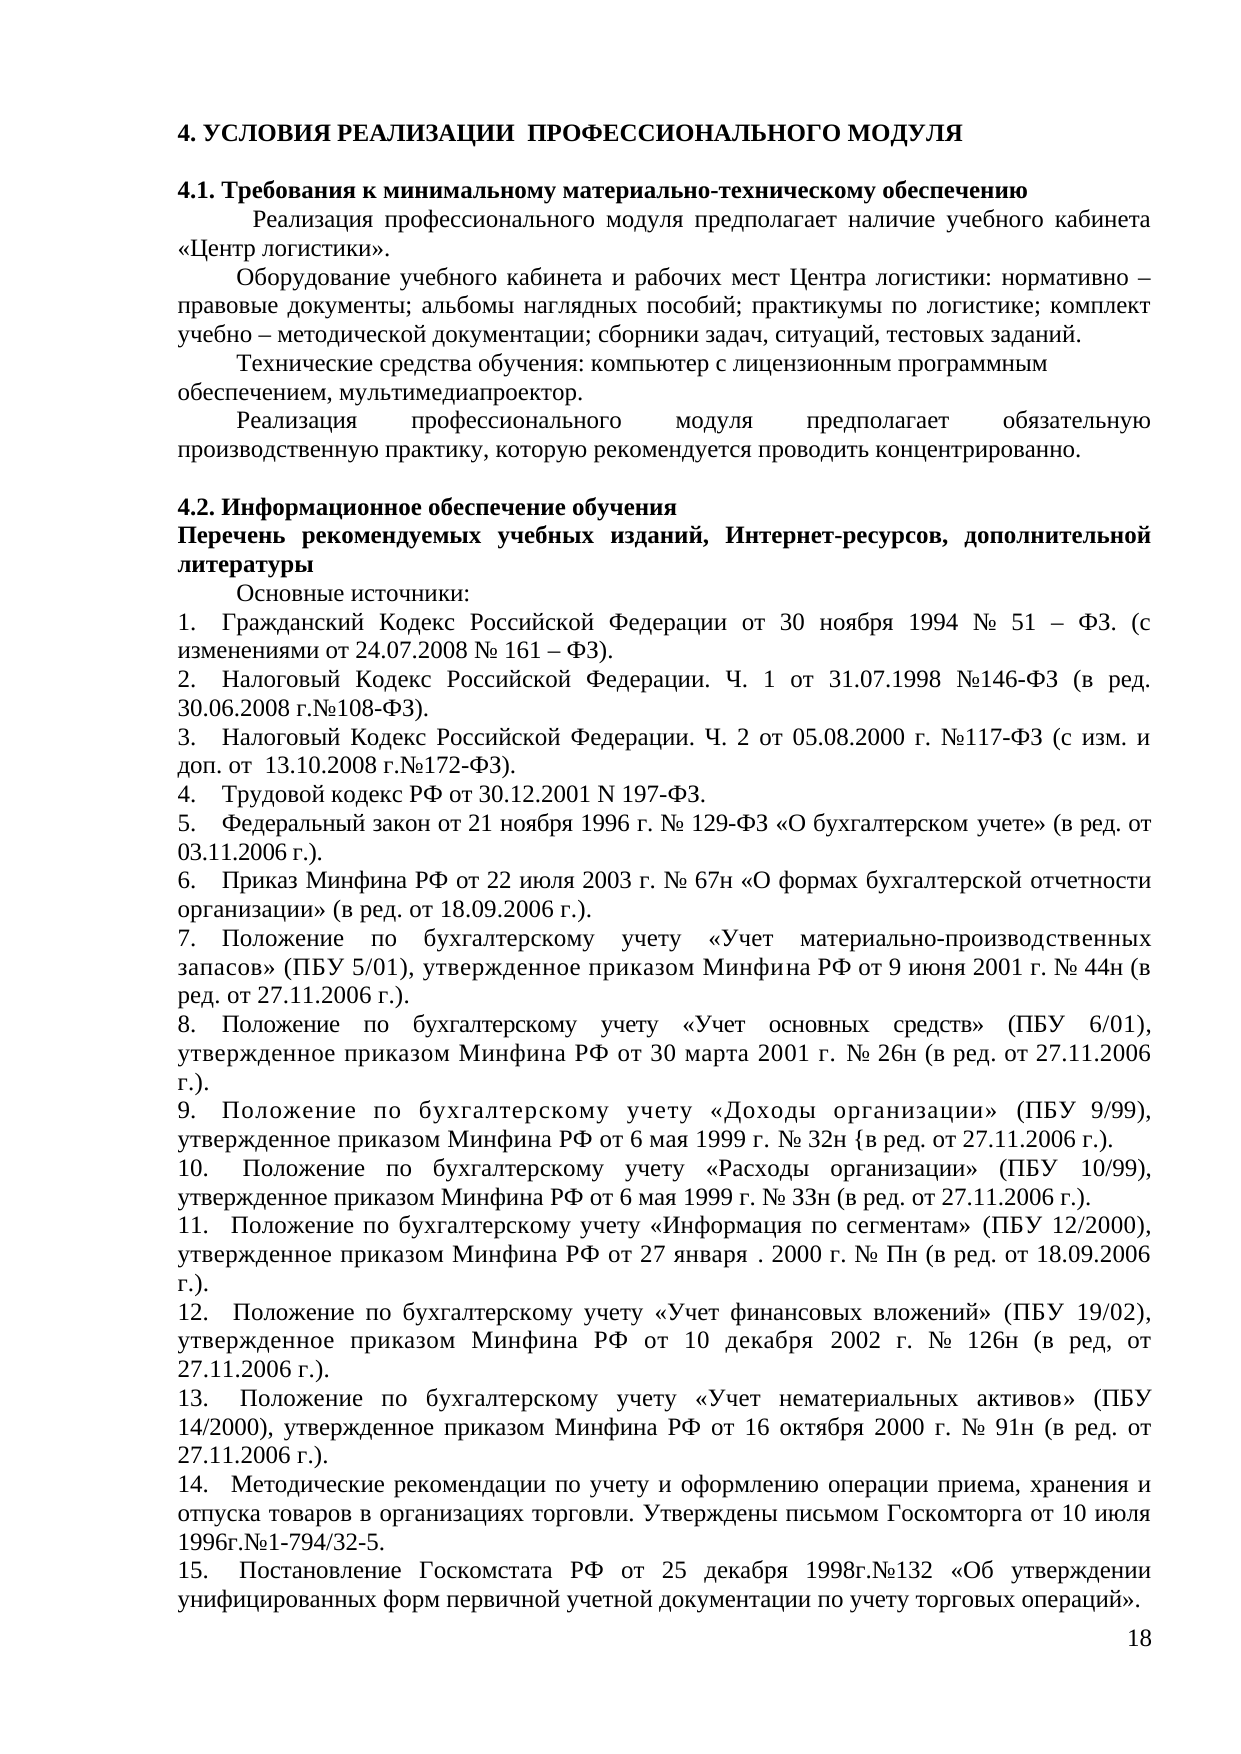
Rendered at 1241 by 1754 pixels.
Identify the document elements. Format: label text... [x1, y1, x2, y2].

subtitle 4. условия реализации ПРОФЕССИОНАЛЬНОГО МОДУЛЯ [177, 118, 1152, 147]
text Основные источники: [177, 578, 1152, 607]
list Трудовой кодекс РФ от 30.12.2001 N 197-ФЗ. [177, 779, 1152, 808]
text Оборудование учебного кабинета и рабочих мест Центра логистики: нормативно – правовые документы; альбомы наглядных пособий; практикумы по логистике; комплект учебно – методической документации; сборники задач, ситуаций, тестовых заданий. [177, 262, 1152, 348]
list Положение по бухгалтерскому учету «Учет материально-производственных запасов» (ПБУ 5/01), утвержденное приказом Минфина РФ от 9 июня 2001 г. № 44н (в ред. от 27.11.2006 г.). [177, 923, 1152, 1009]
list Гражданский Кодекс Российской Федерации от 30 ноября 1994 № 51 – ФЗ. (с изменениями от 24.07.2008 № 161 – ФЗ). [177, 607, 1152, 664]
list Положение по бухгалтерскому учету «Информация по сегментам» (ПБУ 12/2000), утвержденное приказом Минфина РФ от 27 января . 2000 г. № Пн (в ред. от 18.09.2006 г.). [177, 1211, 1152, 1297]
list Налоговый Кодекс Российской Федерации. Ч. 2 от 05.08.2000 г. №117-ФЗ (с изм. и доп. от 13.10.2008 г.№172-ФЗ). [177, 722, 1152, 779]
list Методические рекомендации по учету и оформлению операции приема, хранения и отпуска товаров в организациях торговли. Утверждены письмом Госкомторга от 10 июля 1996г.№1-794/32-5. [177, 1469, 1152, 1556]
subtitle 4.2. Информационное обеспечение обучения [177, 492, 1152, 521]
text Технические средства обучения: компьютер с лицензионным программным обеспечением, мультимедиапроектор. [177, 348, 1152, 406]
list Положение по бухгалтерскому учету «Доходы организации» (ПБУ 9/99), утвержденное приказом Минфина РФ от 6 мая 1999 г. № 32н {в ред. от 27.11.2006 г.). [177, 1096, 1152, 1153]
text Реализация профессионального модуля предполагает наличие учебного кабинета «Центр логистики». [177, 204, 1152, 262]
list Положение по бухгалтерскому учету «Учет основных средств» (ПБУ 6/01), утвержденное приказом Минфина РФ от 30 марта 2001 г. № 26н (в ред. от 27.11.2006 г.). [177, 1009, 1152, 1096]
list Положение по бухгалтерскому учету «Расходы организации» (ПБУ 10/99), утвержденное приказом Минфина РФ от 6 мая 1999 г. № ЗЗн (в ред. от 27.11.2006 г.). [177, 1153, 1152, 1211]
text Перечень рекомендуемых учебных изданий, Интернет-ресурсов, дополнительной литературы [177, 521, 1152, 578]
subtitle 4.1. Требования к минимальному материально-техническому обеспечению [177, 176, 1152, 204]
text Реализация профессионального модуля предполагает обязательную производственную практику, которую рекомендуется проводить концентрированно. [177, 406, 1152, 463]
list Положение по бухгалтерскому учету «Учет финансовых вложений» (ПБУ 19/02), утвержденное приказом Минфина РФ от 10 декабря 2002 г. № 126н (в ред, от 27.11.2006 г.). [177, 1297, 1152, 1383]
list Постановление Госкомстата РФ от 25 декабря 1998г.№132 «Об утверждении унифицированных форм первичной учетной документации по учету торговых операций». [177, 1556, 1152, 1613]
list Приказ Минфина РФ от 22 июля 2003 г. № 67н «О формах бухгалтерской отчетности организации» (в ред. от 18.09.2006 г.). [177, 866, 1152, 923]
list Федеральный закон от 21 ноября 1996 г. № 129-ФЗ «О бухгалтерском учете» (в ред. от 03.11.2006 г.). [177, 808, 1152, 866]
list Положение по бухгалтерскому учету «Учет нематериальных активов» (ПБУ 14/2000), утвержденное приказом Минфина РФ от 16 октября 2000 г. № 91н (в ред. от 27.11.2006 г.). [177, 1383, 1152, 1469]
list Налоговый Кодекс Российской Федерации. Ч. 1 от 31.07.1998 №146-ФЗ (в ред. 30.06.2008 г.№108-ФЗ). [177, 664, 1152, 722]
